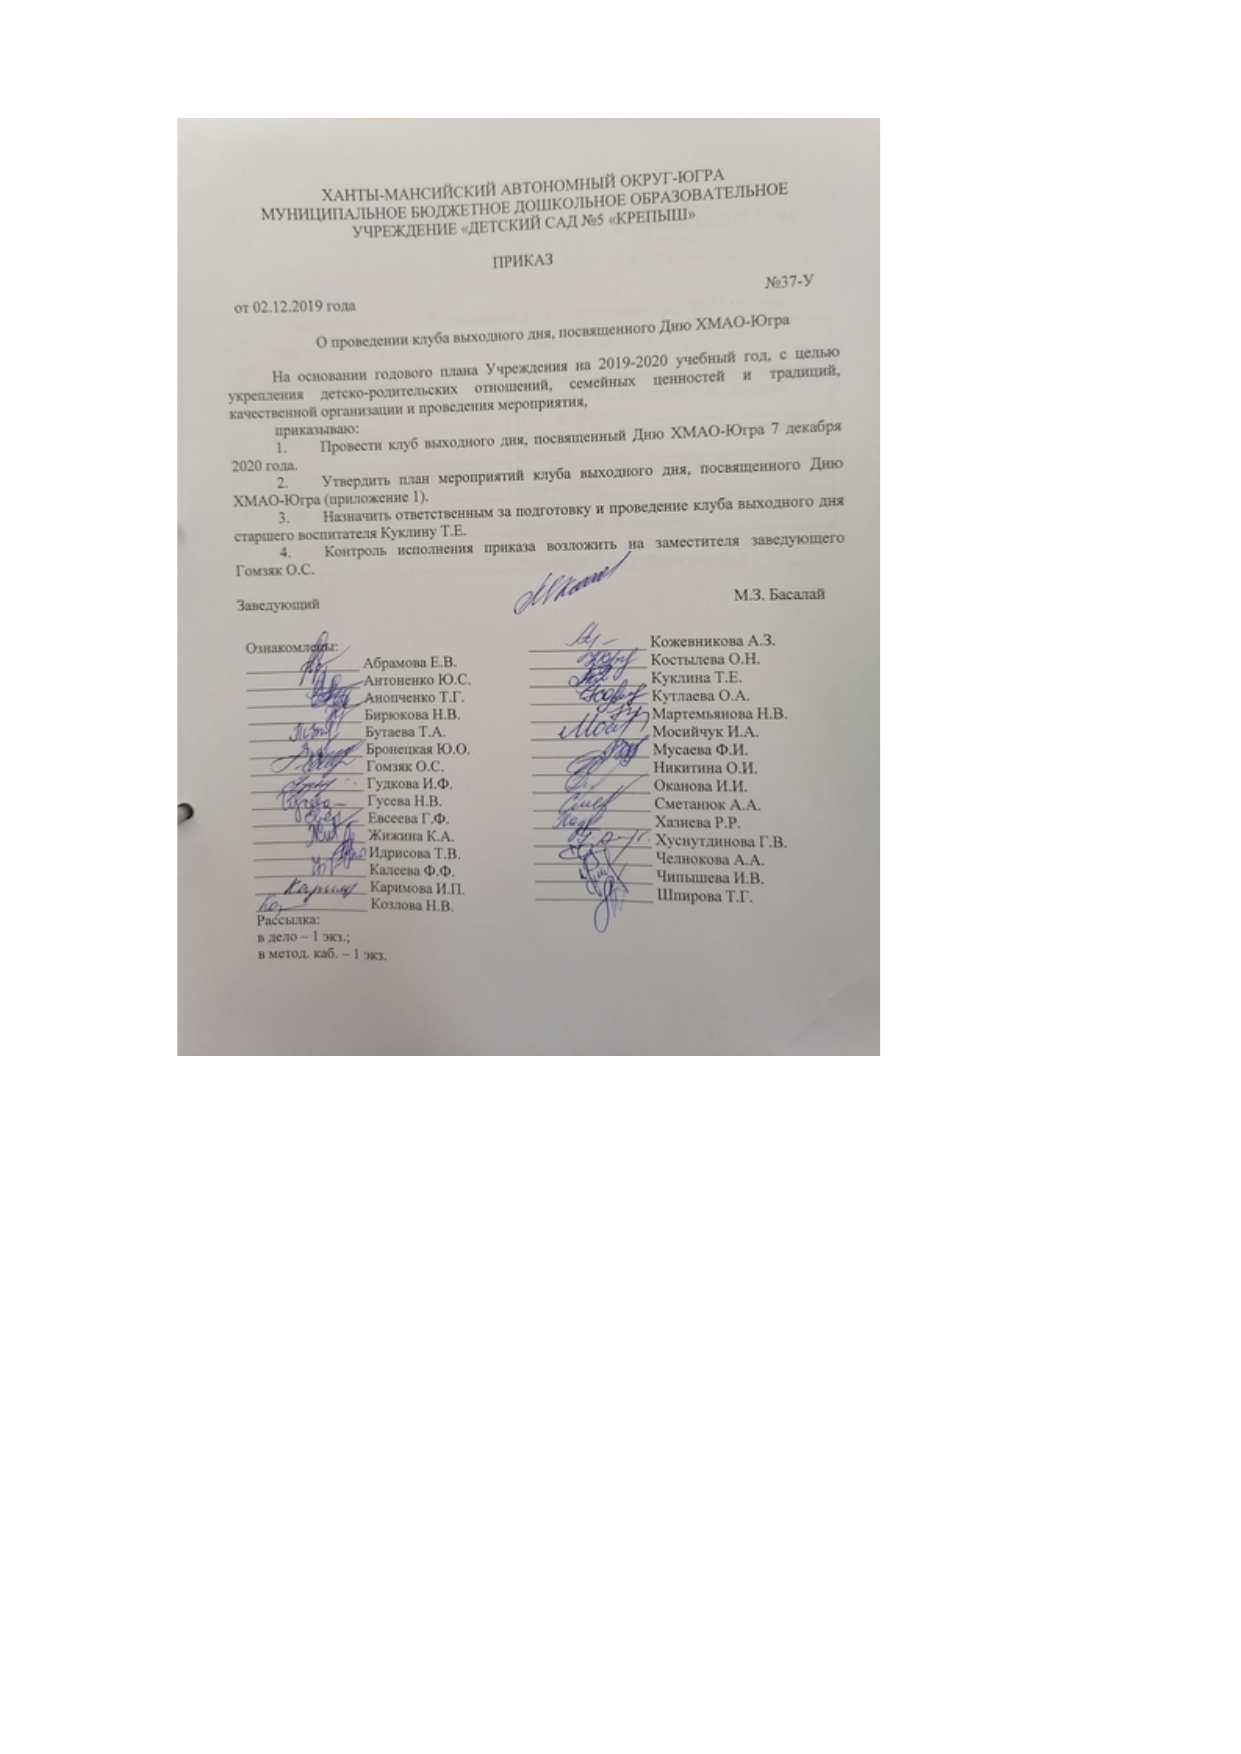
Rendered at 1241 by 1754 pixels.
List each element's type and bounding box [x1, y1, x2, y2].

picture [177, 118, 881, 1056]
